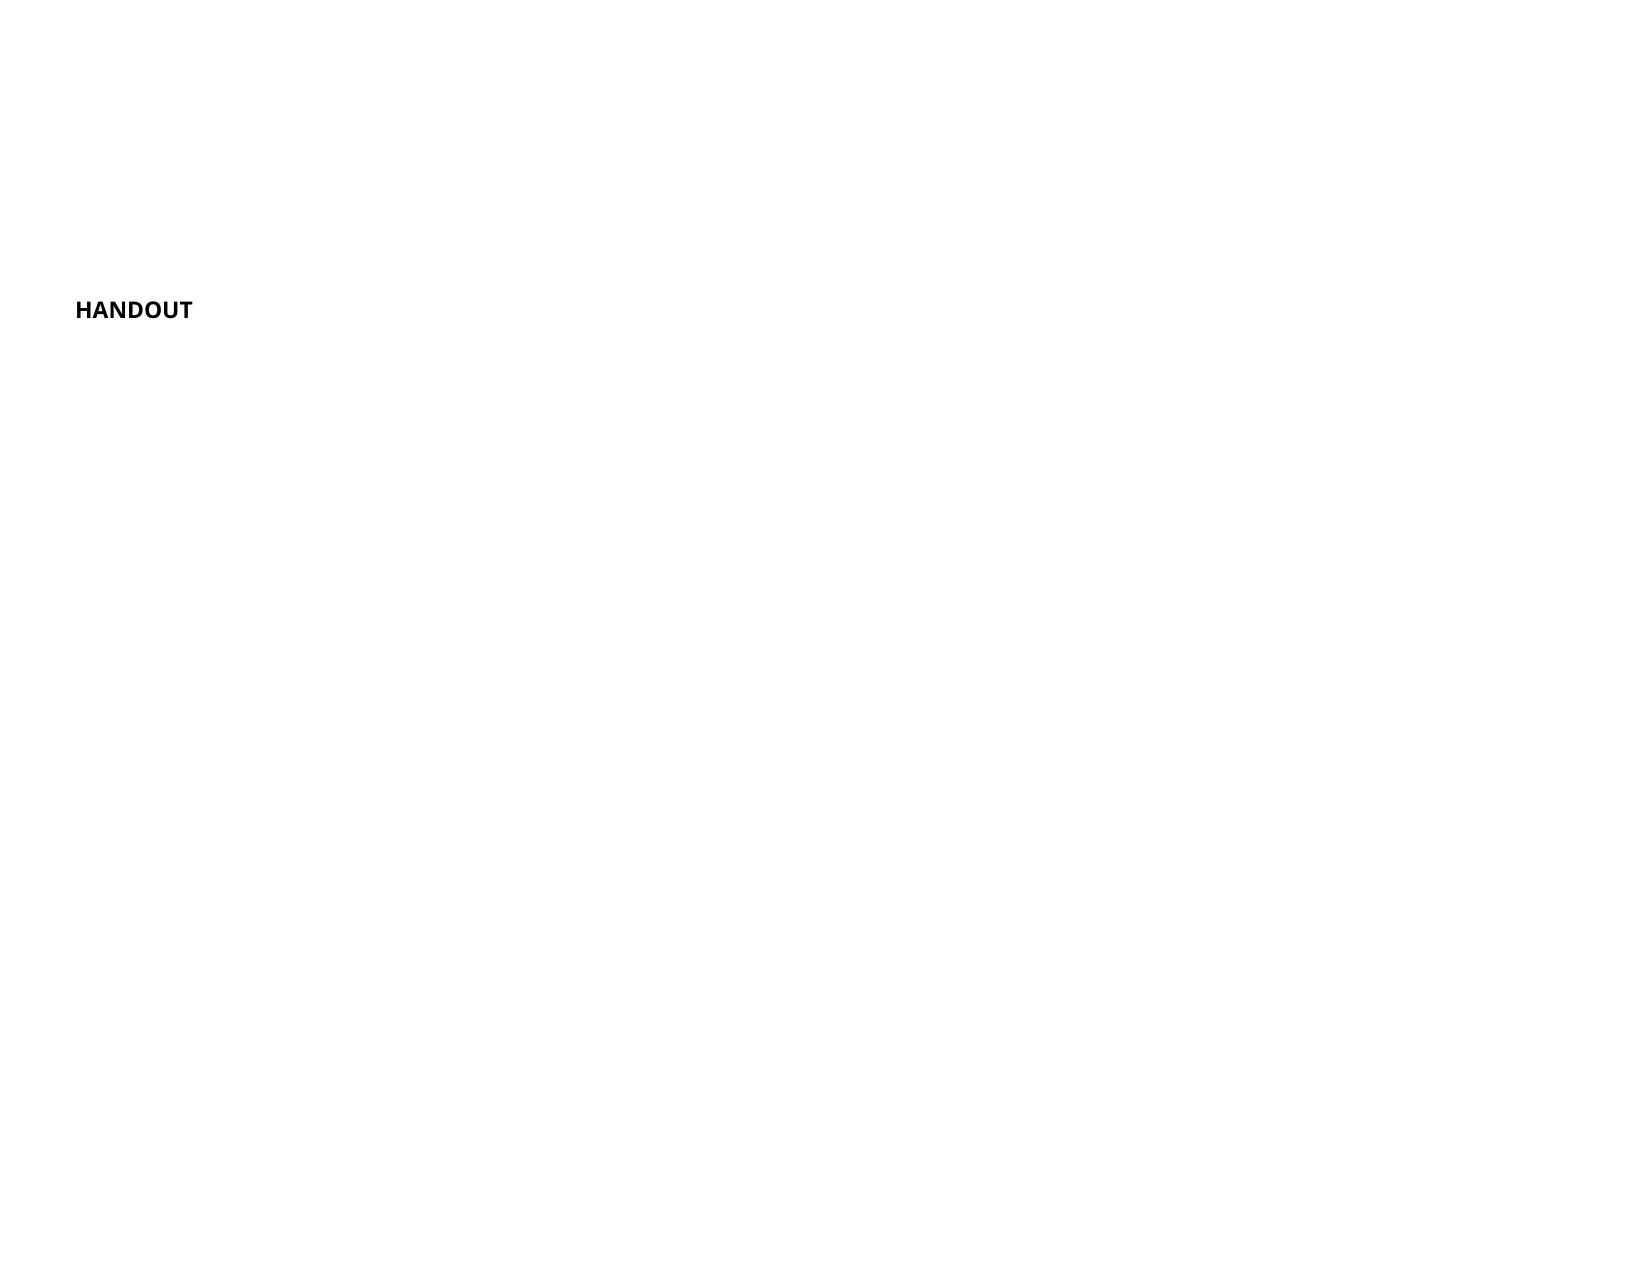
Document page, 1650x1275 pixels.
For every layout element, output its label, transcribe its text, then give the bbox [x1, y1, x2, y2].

text HANDOUT [75, 294, 1575, 325]
